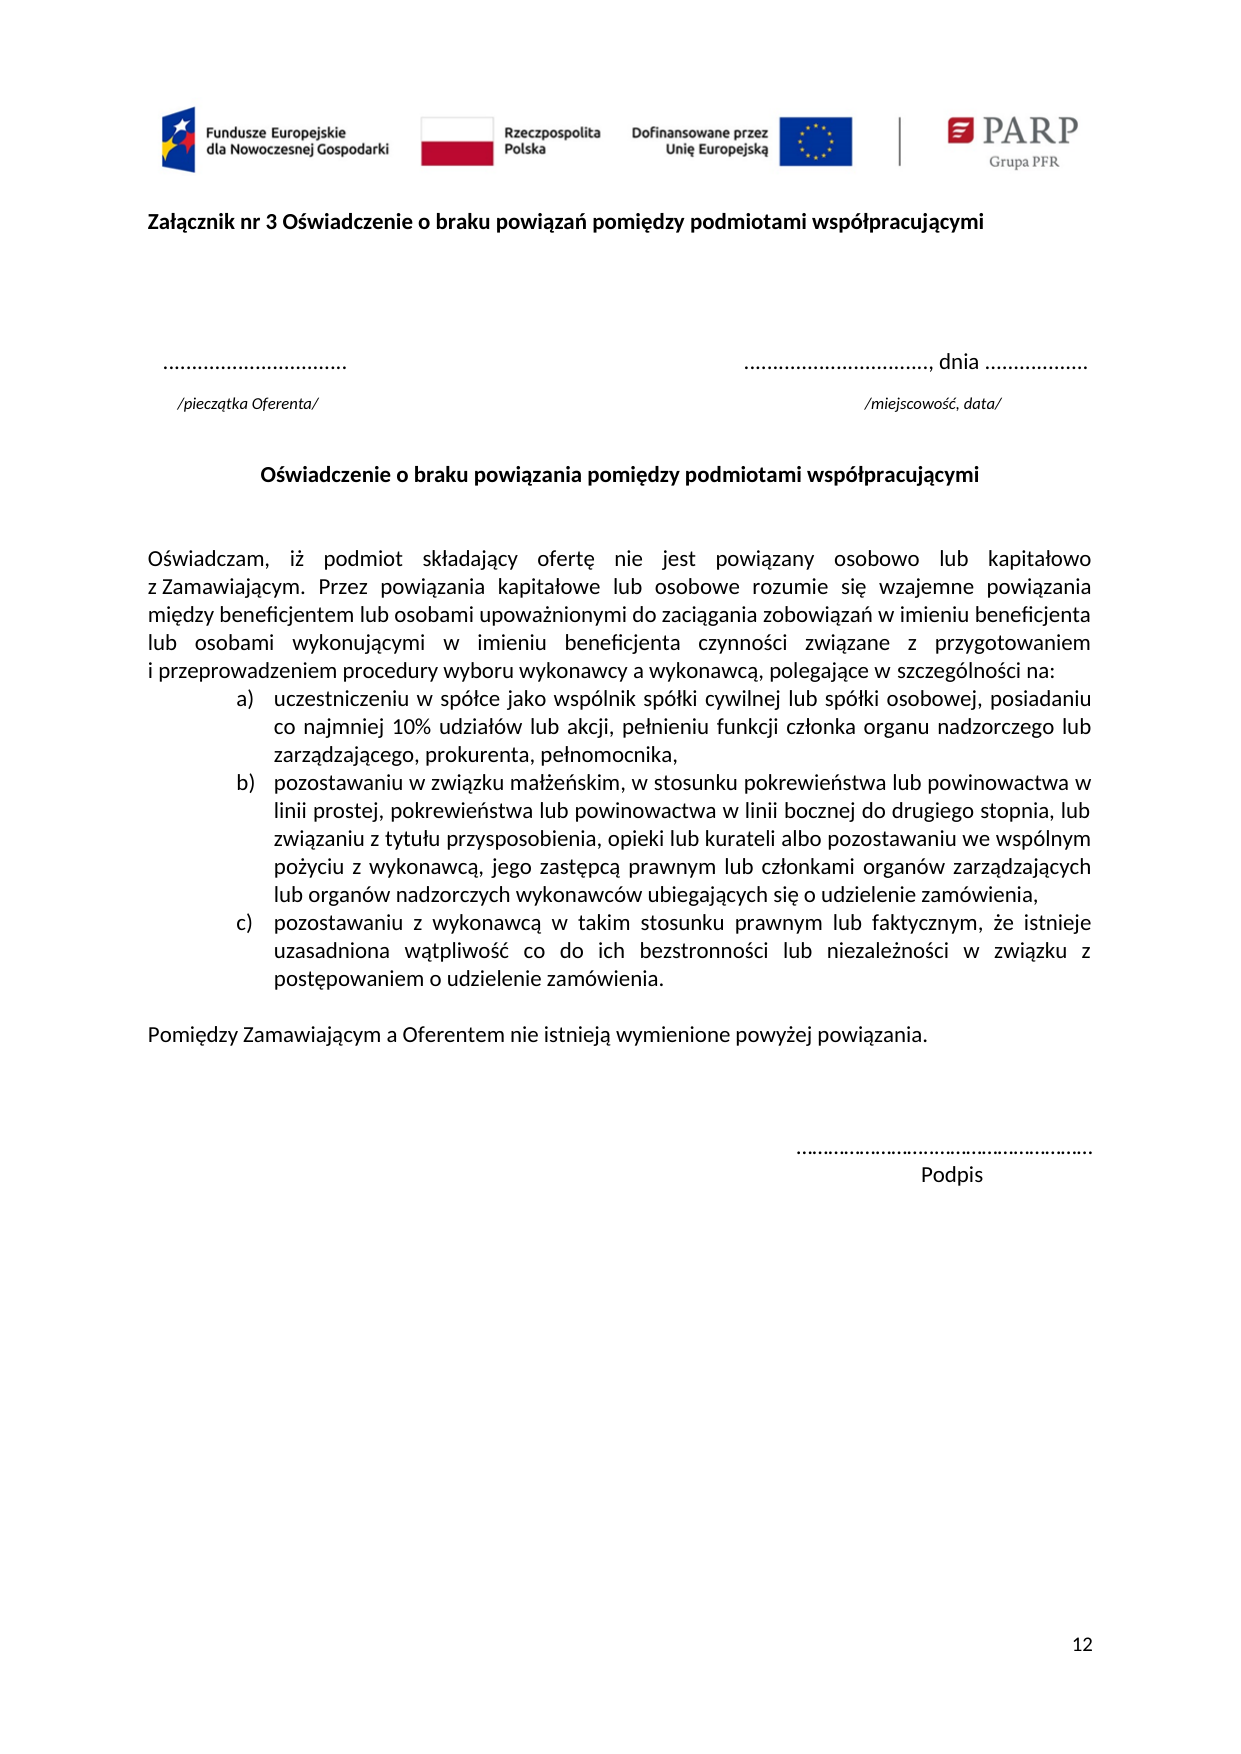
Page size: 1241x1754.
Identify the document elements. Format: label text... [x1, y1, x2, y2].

text ................................ ................................, dnia .................. [162, 347, 1093, 375]
text Podpis [738, 1160, 1093, 1188]
subtitle Załącznik nr 3 Oświadczenie o braku powiązań pomiędzy podmiotami współpracującymi [148, 207, 1093, 235]
list pozostawaniu z wykonawcą w takim stosunku prawnym lub faktycznym, że istnieje uzasadniona wątpliwość co do ich bezstronności lub niezależności w związku z postępowaniem o udzielenie zamówienia. [236, 908, 1093, 992]
list pozostawaniu w związku małżeńskim, w stosunku pokrewieństwa lub powinowactwa w linii prostej, pokrewieństwa lub powinowactwa w linii bocznej do drugiego stopnia, lub związaniu z tytułu przysposobienia, opieki lub kurateli albo pozostawaniu we wspólnym pożyciu z wykonawcą, jego zastępcą prawnym lub członkami organów zarządzających lub organów nadzorczych wykonawców ubiegających się o udzielenie zamówienia, [236, 768, 1093, 908]
text Pomiędzy Zamawiającym a Oferentem nie istnieją wymienione powyżej powiązania. [148, 1020, 1093, 1048]
picture [147, 97, 1093, 183]
text Oświadczenie o braku powiązania pomiędzy podmiotami współpracującymi [148, 460, 1093, 488]
text /pieczątka Oferenta/ /miejscowość, data/ [177, 393, 1004, 414]
list uczestniczeniu w spółce jako wspólnik spółki cywilnej lub spółki osobowej, posiadaniu co najmniej 10% udziałów lub akcji, pełnieniu funkcji członka organu nadzorczego lub zarządzającego, prokurenta, pełnomocnika, [236, 684, 1093, 768]
text Oświadczam, iż podmiot składający ofertę nie jest powiązany osobowo lub kapitałowo z Zamawiającym. Przez powiązania kapitałowe lub osobowe rozumie się wzajemne powiązania między beneficjentem lub osobami upoważnionymi do zaciągania zobowiązań w imieniu beneficjenta lub osobami wykonującymi w imieniu beneficjenta czynności związane z przygotowaniem i przeprowadzeniem procedury wyboru wykonawcy a wykonawcą, polegające w szczególności na: [148, 544, 1093, 684]
text ……………………..………………………… [148, 1132, 1093, 1160]
